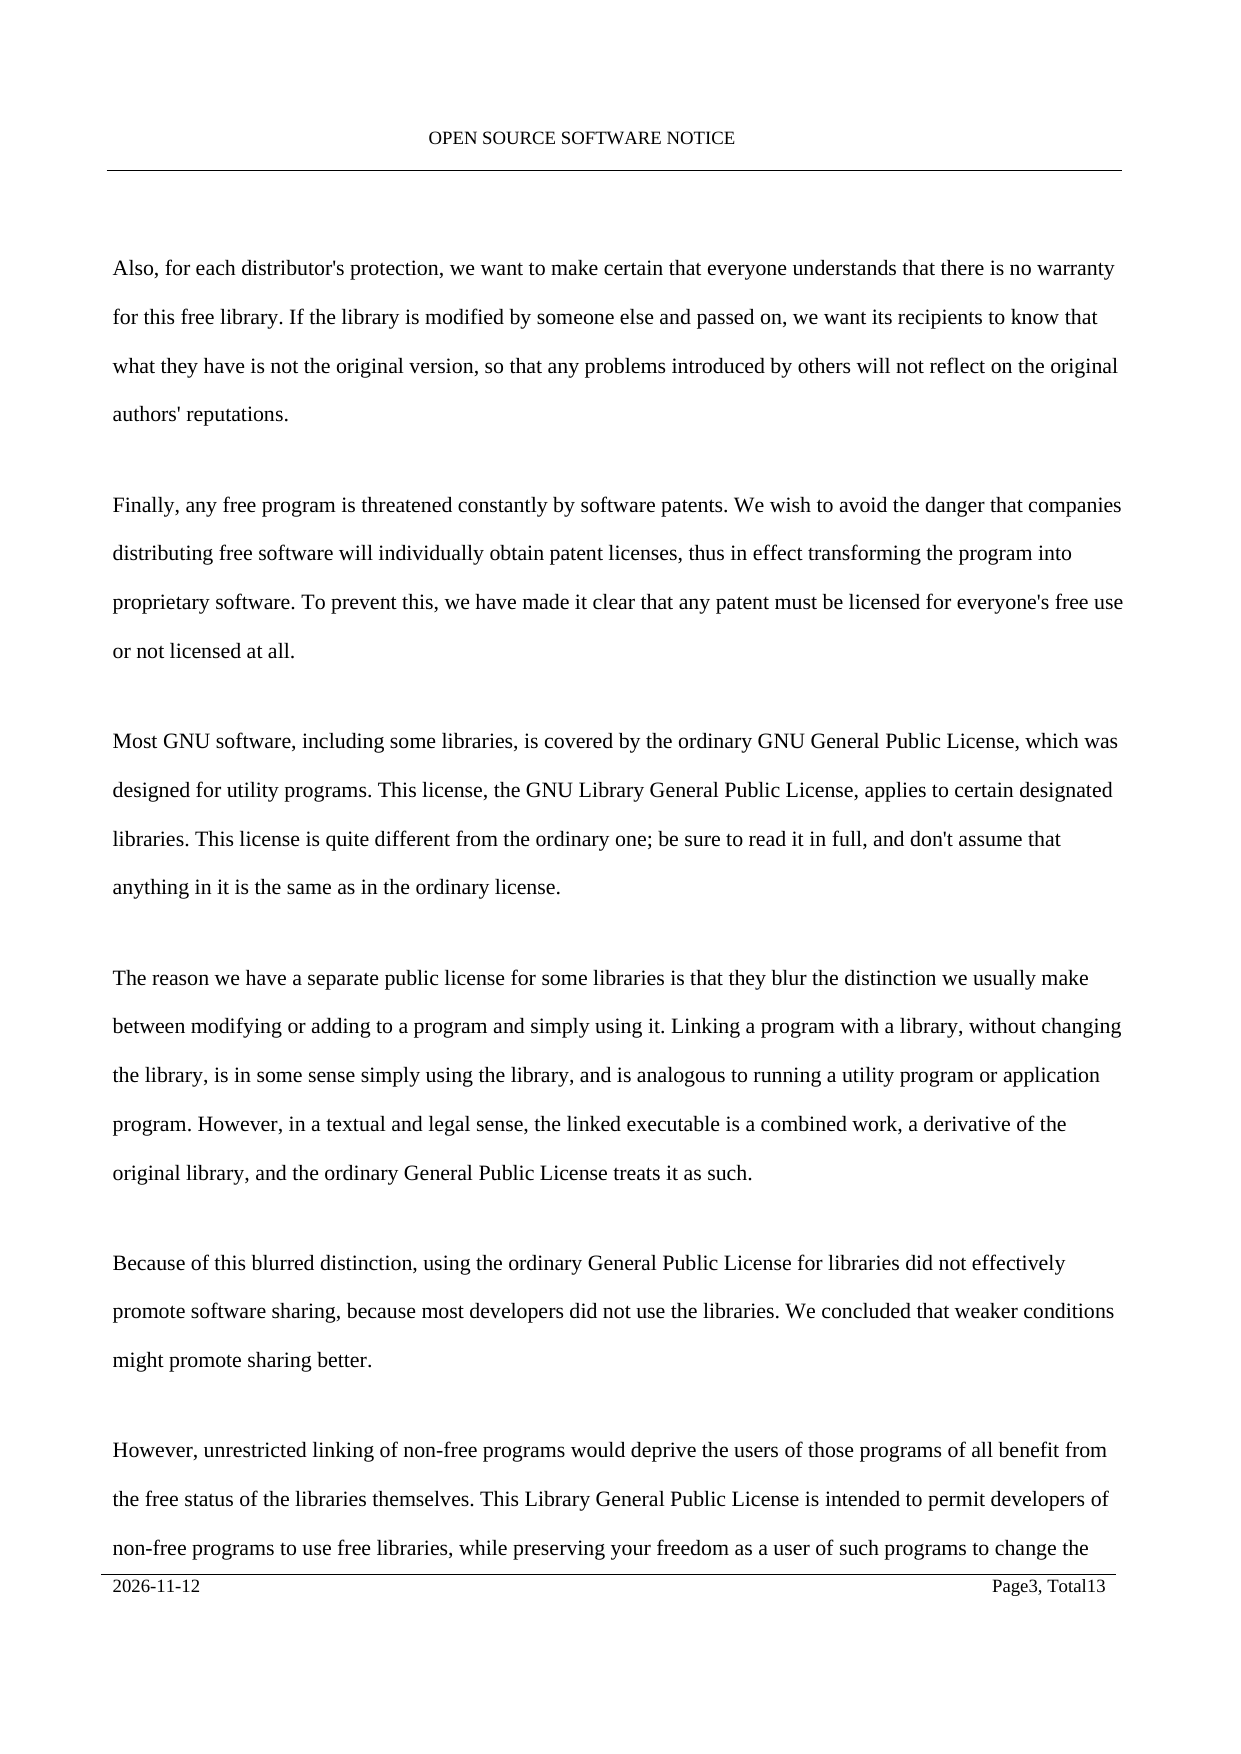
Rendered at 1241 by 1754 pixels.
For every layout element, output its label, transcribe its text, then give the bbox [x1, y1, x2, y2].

text Most GNU software, including some libraries, is covered by the ordinary GNU General Public License, which was designed for utility programs. This license, the GNU Library General Public License, applies to certain designated libraries. This license is quite different from the ordinary one; be sure to read it in full, and don't assume that anything in it is the same as in the ordinary license. [112, 724, 1128, 903]
text Also, for each distributor's protection, we want to make certain that everyone understands that there is no warranty for this free library. If the library is modified by someone else and passed on, we want its recipients to know that what they have is not the original version, so that any problems introduced by others will not reflect on the original authors' reputations. [112, 251, 1128, 430]
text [112, 1434, 1128, 1564]
text Because of this blurred distinction, using the ordinary General Public License for libraries did not effectively promote software sharing, because most developers did not use the libraries. We concluded that weaker conditions might promote sharing better. [112, 1246, 1128, 1376]
text Finally, any free program is threatened constantly by software patents. We wish to avoid the danger that companies distributing free software will individually obtain patent licenses, thus in effect transforming the program into proprietary software. To prevent this, we have made it clear that any patent must be licensed for everyone's free use or not licensed at all. [112, 488, 1128, 667]
text The reason we have a separate public license for some libraries is that they blur the distinction we usually make between modifying or adding to a program and simply using it. Linking a program with a library, without changing the library, is in some sense simply using the library, and is analogous to running a utility program or application program. However, in a textual and legal sense, the linked executable is a combined work, a derivative of the original library, and the ordinary General Public License treats it as such. [112, 961, 1128, 1188]
